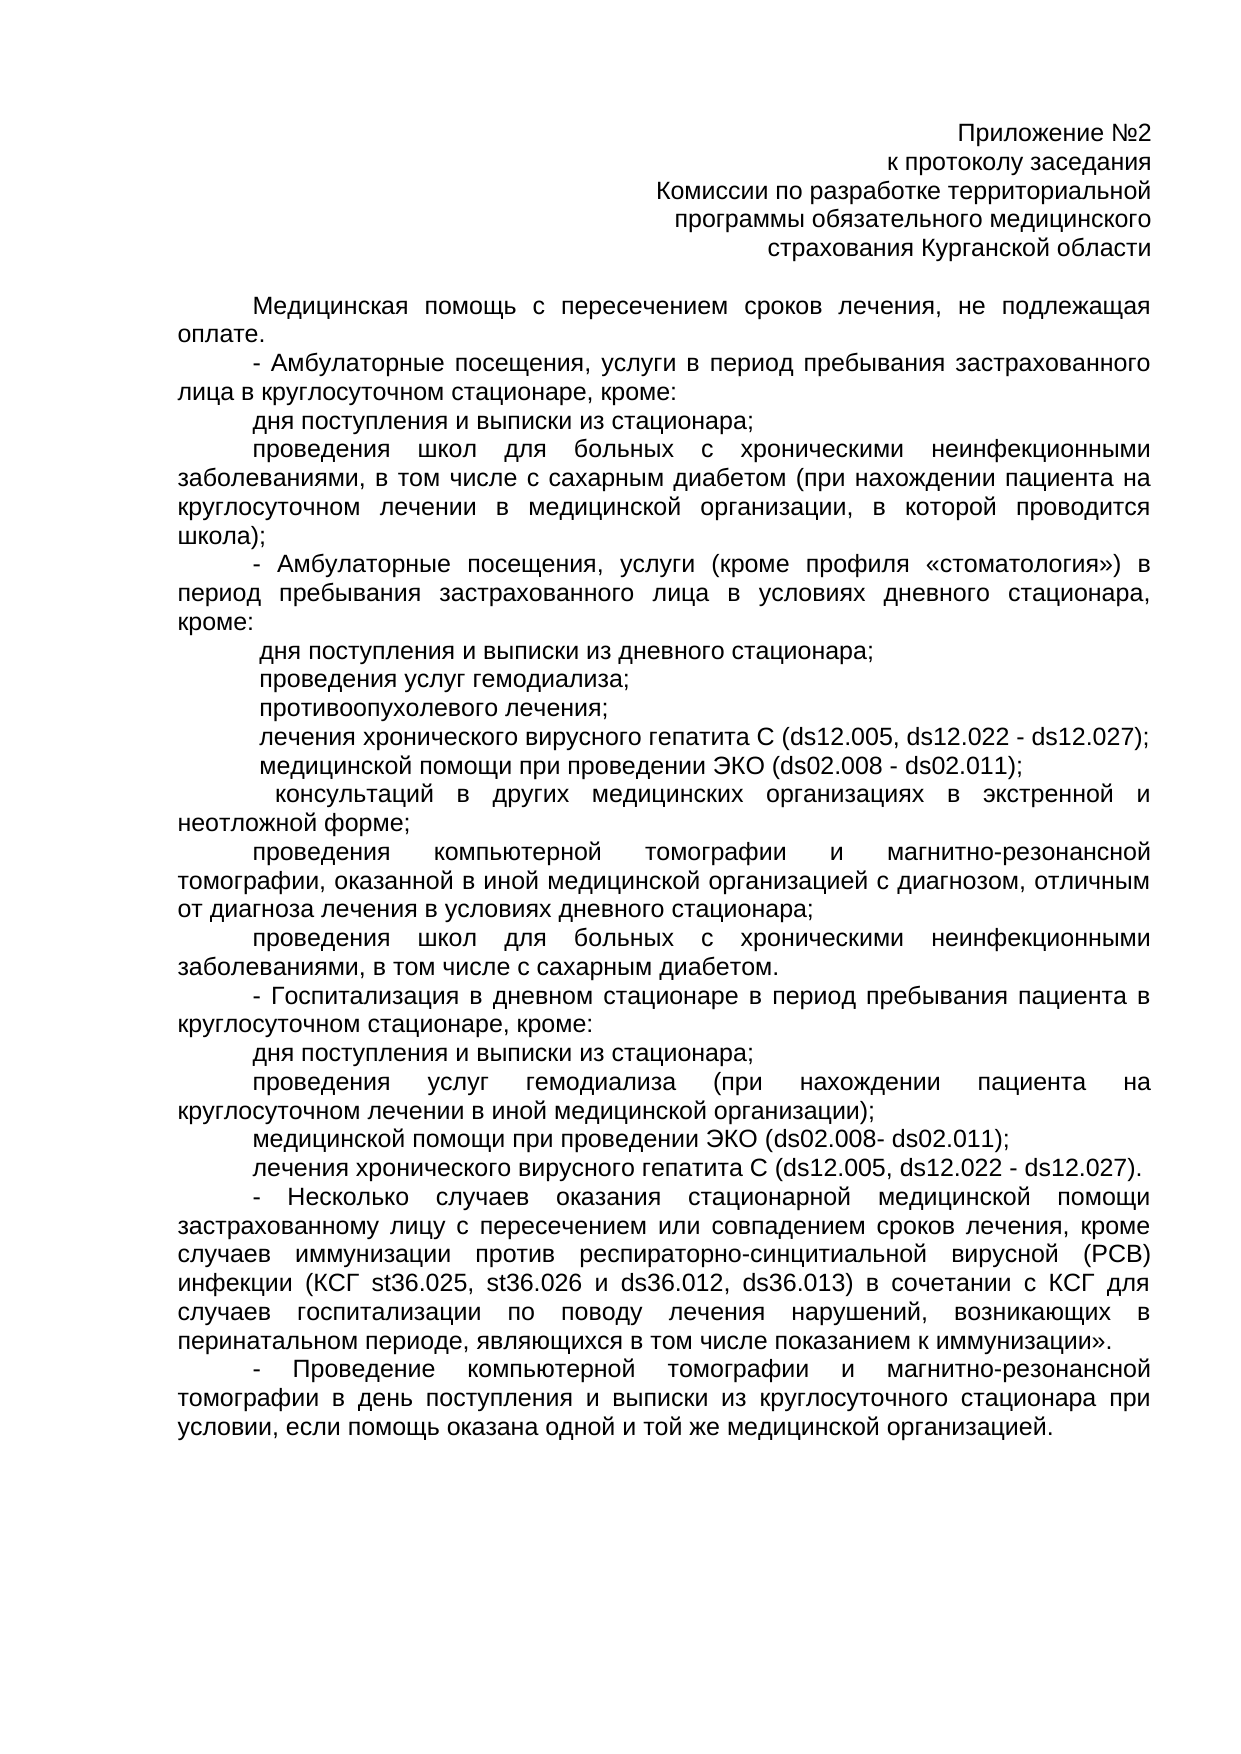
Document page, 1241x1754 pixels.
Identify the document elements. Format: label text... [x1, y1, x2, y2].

text Медицинская помощь с пересечением сроков лечения, не подлежащая оплате. [177, 291, 1152, 348]
text к протоколу заседания [177, 147, 1152, 176]
text консультаций в других медицинских организациях в экстренной и неотложной форме; [177, 779, 1152, 837]
text проведения школ для больных с хроническими неинфекционными заболеваниями, в том числе с сахарным диабетом (при нахождении пациента на круглосуточном лечении в медицинской организации, в которой проводится школа); [177, 434, 1152, 549]
text лечения хронического вирусного гепатита C (ds12.005, ds12.022 - ds12.027). [177, 1153, 1152, 1182]
text лечения хронического вирусного гепатита C (ds12.005, ds12.022 - ds12.027); [177, 722, 1152, 751]
text программы обязательного медицинского [177, 204, 1152, 233]
text - Амбулаторные посещения, услуги в период пребывания застрахованного лица в круглосуточном стационаре, кроме: [177, 348, 1152, 406]
text Комиссии по разработке территориальной [177, 176, 1152, 204]
text проведения компьютерной томографии и магнитно-резонансной томографии, оказанной в иной медицинской организацией с диагнозом, отличным от диагноза лечения в условиях дневного стационара; [177, 837, 1152, 923]
text проведения школ для больных с хроническими неинфекционными заболеваниями, в том числе с сахарным диабетом. [177, 923, 1152, 981]
text проведения услуг гемодиализа; [177, 664, 1152, 693]
text страхования Курганской области [177, 233, 1152, 262]
text дня поступления и выписки из дневного стационара; [177, 636, 1152, 664]
text - Несколько случаев оказания стационарной медицинской помощи застрахованному лицу с пересечением или совпадением сроков лечения, кроме случаев иммунизации против респираторно-синцитиальной вирусной (РСВ) инфекции (КСГ st36.025, st36.026 и ds36.012, ds36.013) в сочетании с КСГ для случаев госпитализации по поводу лечения нарушений, возникающих в перинатальном периоде, являющихся в том числе показанием к иммунизации». [177, 1182, 1152, 1354]
text медицинской помощи при проведении ЭКО (ds02.008 - ds02.011); [177, 751, 1152, 779]
text медицинской помощи при проведении ЭКО (ds02.008- ds02.011); [177, 1124, 1152, 1153]
text - Проведение компьютерной томографии и магнитно-резонансной томографии в день поступления и выписки из круглосуточного стационара при условии, если помощь оказана одной и той же медицинской организацией. [177, 1354, 1152, 1441]
text дня поступления и выписки из стационара; [177, 1038, 1152, 1067]
text проведения услуг гемодиализа (при нахождении пациента на круглосуточном лечении в иной медицинской организации); [177, 1067, 1152, 1124]
text дня поступления и выписки из стационара; [177, 406, 1152, 434]
text - Амбулаторные посещения, услуги (кроме профиля «стоматология») в период пребывания застрахованного лица в условиях дневного стационара, кроме: [177, 549, 1152, 636]
text противоопухолевого лечения; [177, 693, 1152, 722]
text - Госпитализация в дневном стационаре в период пребывания пациента в круглосуточном стационаре, кроме: [177, 981, 1152, 1038]
text Приложение №2 [177, 118, 1152, 147]
